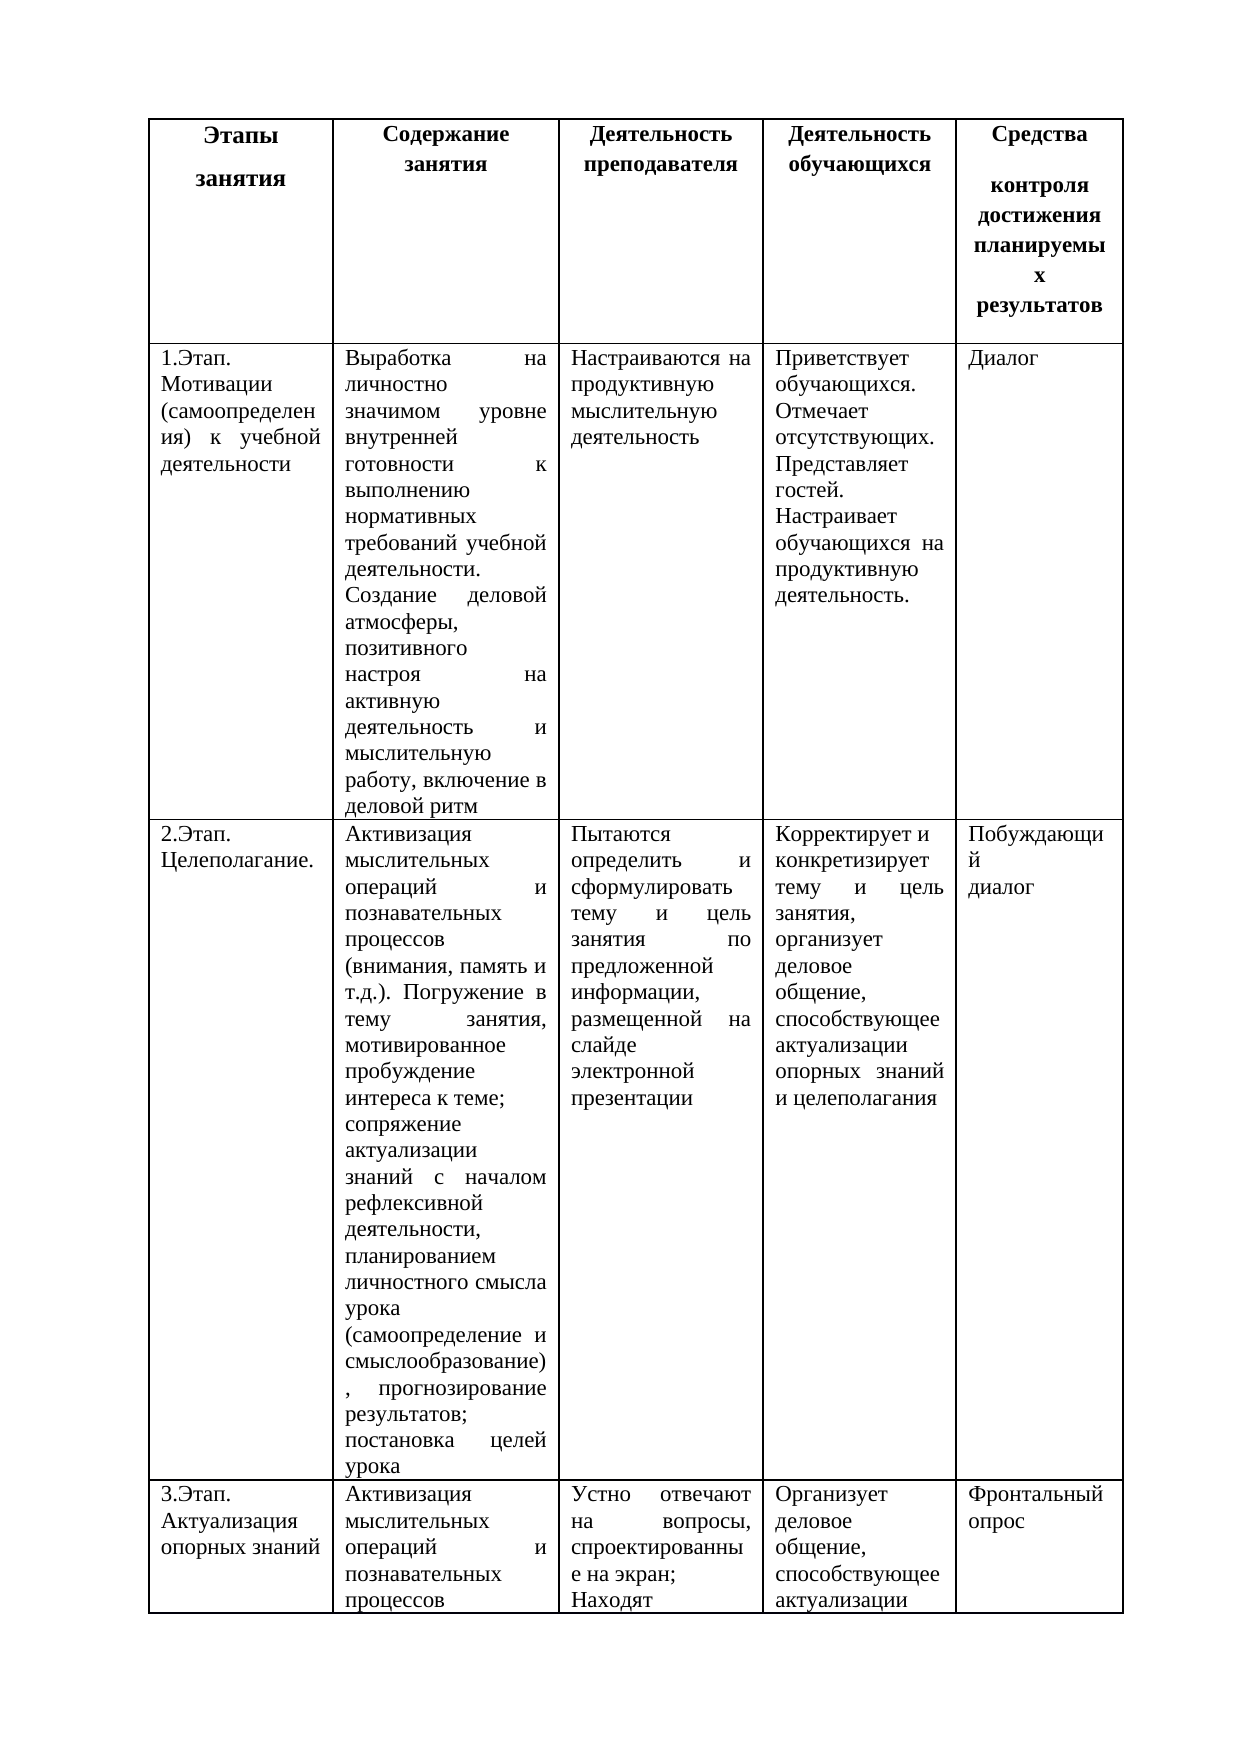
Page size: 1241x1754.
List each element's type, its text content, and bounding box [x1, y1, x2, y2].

table_header Этапы занятия [150, 120, 332, 343]
table_header Содержание занятия [334, 120, 558, 343]
table_cell Настраиваются на продуктивную мыслительную деятельность [560, 344, 762, 818]
table_cell Диалог [957, 344, 1122, 818]
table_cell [560, 1481, 762, 1612]
table_cell Приветствует обучающихся. Отмечает отсутствующих. Представляет гостей. Настраивает обучающихся на продуктивную деятельность. [764, 344, 955, 818]
table_cell Выработка на личностно значимом уровне внутренней готовности к выполнению нормативных требований учебной деятельности. Создание деловой атмосферы, позитивного настроя на активную деятельность и мыслительную работу, включение в деловой ритм [334, 344, 558, 818]
table_cell Побуждающий диалог [957, 820, 1122, 1479]
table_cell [764, 1481, 955, 1612]
table_cell Пытаются определить и сформулировать тему и цель занятия по предложенной информации, размещенной на слайде электронной презентации [560, 820, 762, 1479]
table_cell Корректирует и конкретизирует тему и цель занятия, организует деловое общение, способствующее актуализации опорных знаний и целеполагания [764, 820, 955, 1479]
table_cell Активизация мыслительных операций и познавательных процессов (внимания, память и т.д.). Погружение в тему занятия, мотивированное пробуждение интереса к теме; сопряжение актуализации знаний с началом рефлексивной деятельности, планированием личностного смысла урока (самоопределение и смыслообразование), прогнозирование результатов; постановка целей урока [334, 820, 558, 1479]
table_cell 2.Этап. Целеполагание. [150, 820, 332, 1479]
table_header Деятельность преподавателя [560, 120, 762, 343]
table_header Средства контроля достижения планируемых результатов [957, 120, 1122, 343]
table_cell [334, 1481, 558, 1612]
table_header Деятельность обучающихся [764, 120, 955, 343]
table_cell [150, 1481, 332, 1612]
table_cell Фронтальный опрос [957, 1481, 1122, 1612]
table_cell 1.Этап. Мотивации (самоопределения) к учебной деятельности [150, 344, 332, 818]
